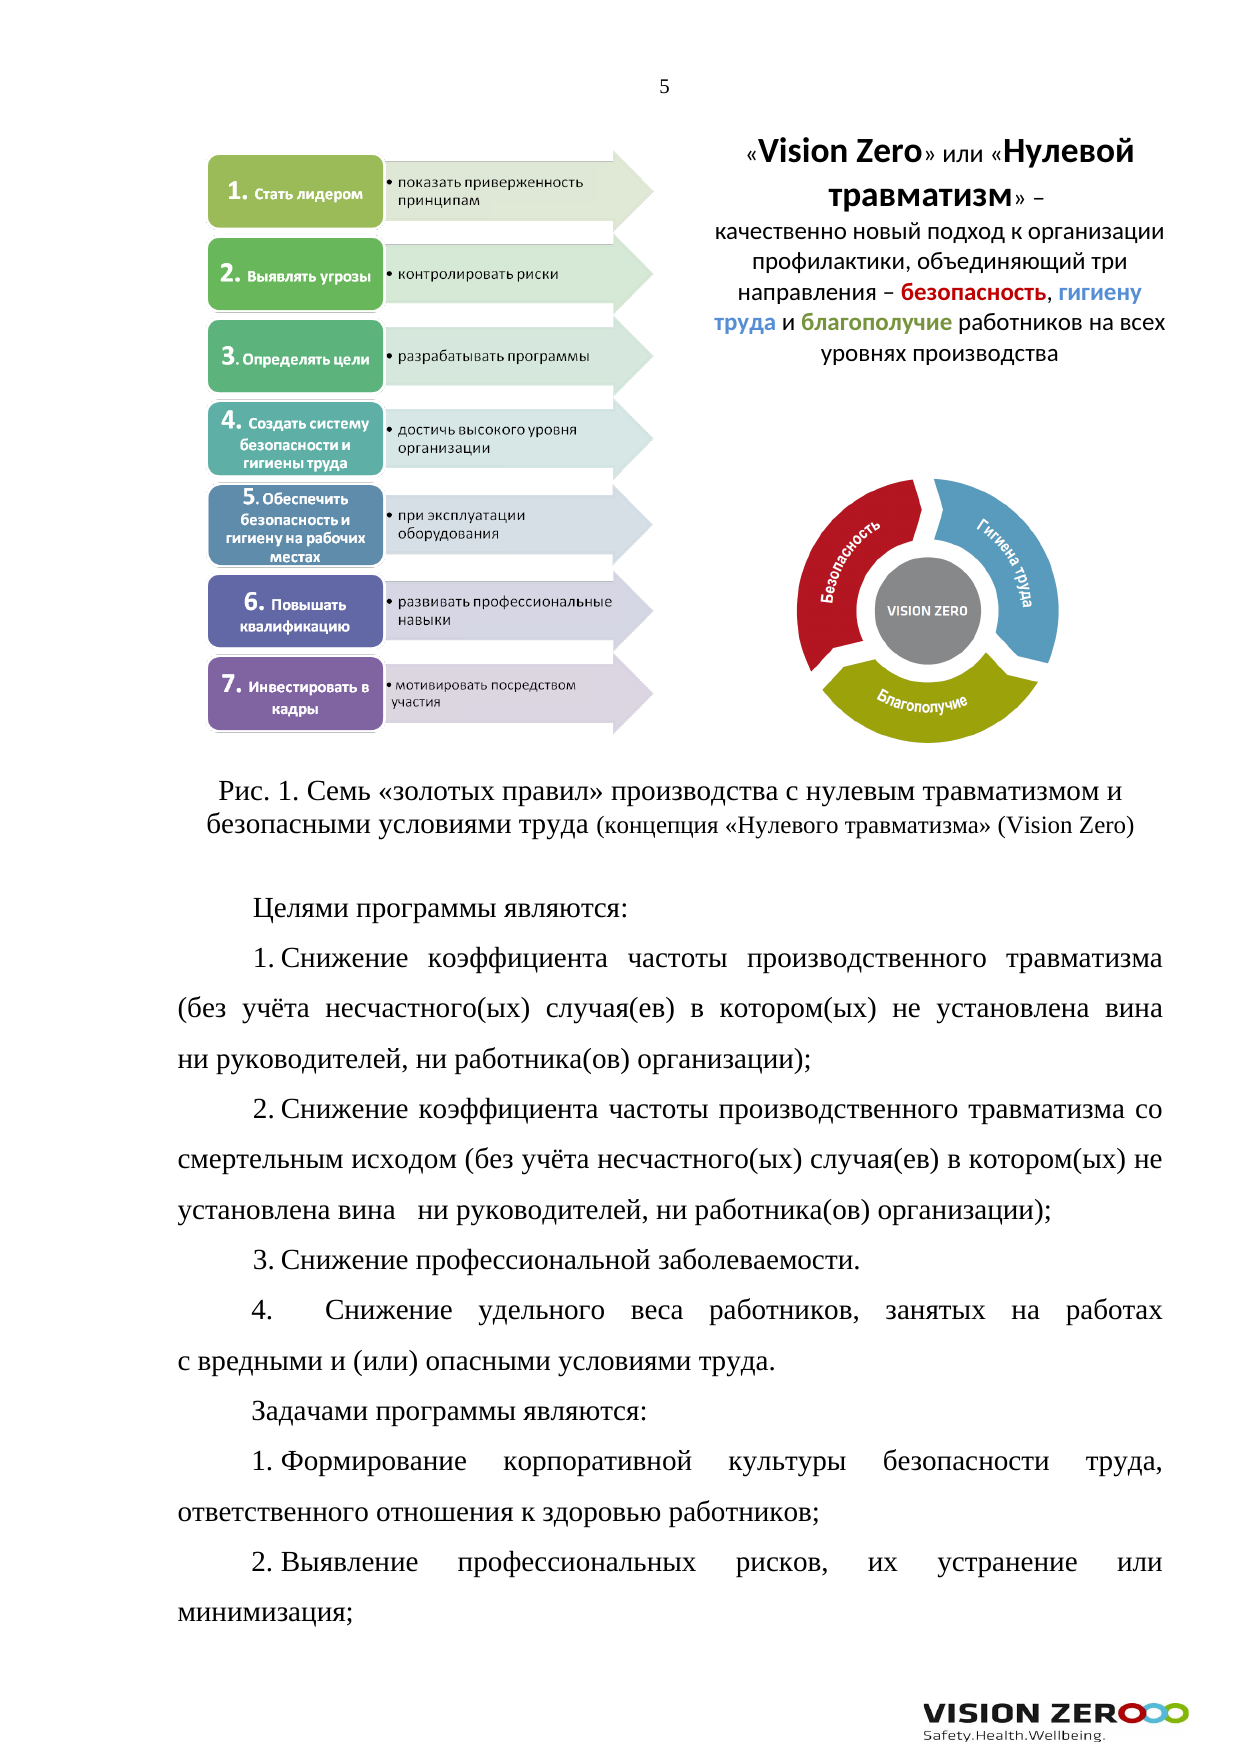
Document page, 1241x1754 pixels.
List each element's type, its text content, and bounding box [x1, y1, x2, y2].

list Снижение удельного веса работников, занятых на работах с вредными и (или) опасными условиями труда. [177, 1292, 1163, 1376]
list Снижение коэффициента частоты производственного травматизма (без учёта несчастного(ых) случая(ев) в котором(ых) не установлена вина ни руководителей, ни работника(ов) организации); [177, 940, 1163, 1074]
text Рис. 1. Семь «золотых правил» производства с нулевым травматизмом и безопасными условиями труда (концепция «Нулевого травматизма» (Vision Zero) [177, 122, 1163, 840]
list Снижение коэффициента частоты производственного травматизма со смертельным исходом (без учёта несчастного(ых) случая(ев) в котором(ых) не установлена вина ни руководителей, ни работника(ов) организации); [177, 1091, 1163, 1225]
list Формирование корпоративной культуры безопасности труда, ответственного отношения к здоровью работников; [177, 1443, 1163, 1527]
text Задачами программы являются: [177, 1393, 1163, 1427]
picture [923, 1703, 1189, 1742]
list Выявление профессиональных рисков, их устранение или минимизация; [177, 1544, 1163, 1628]
text Целями программы являются: [253, 890, 1163, 923]
list Снижение профессиональной заболеваемости. [253, 1242, 1163, 1276]
